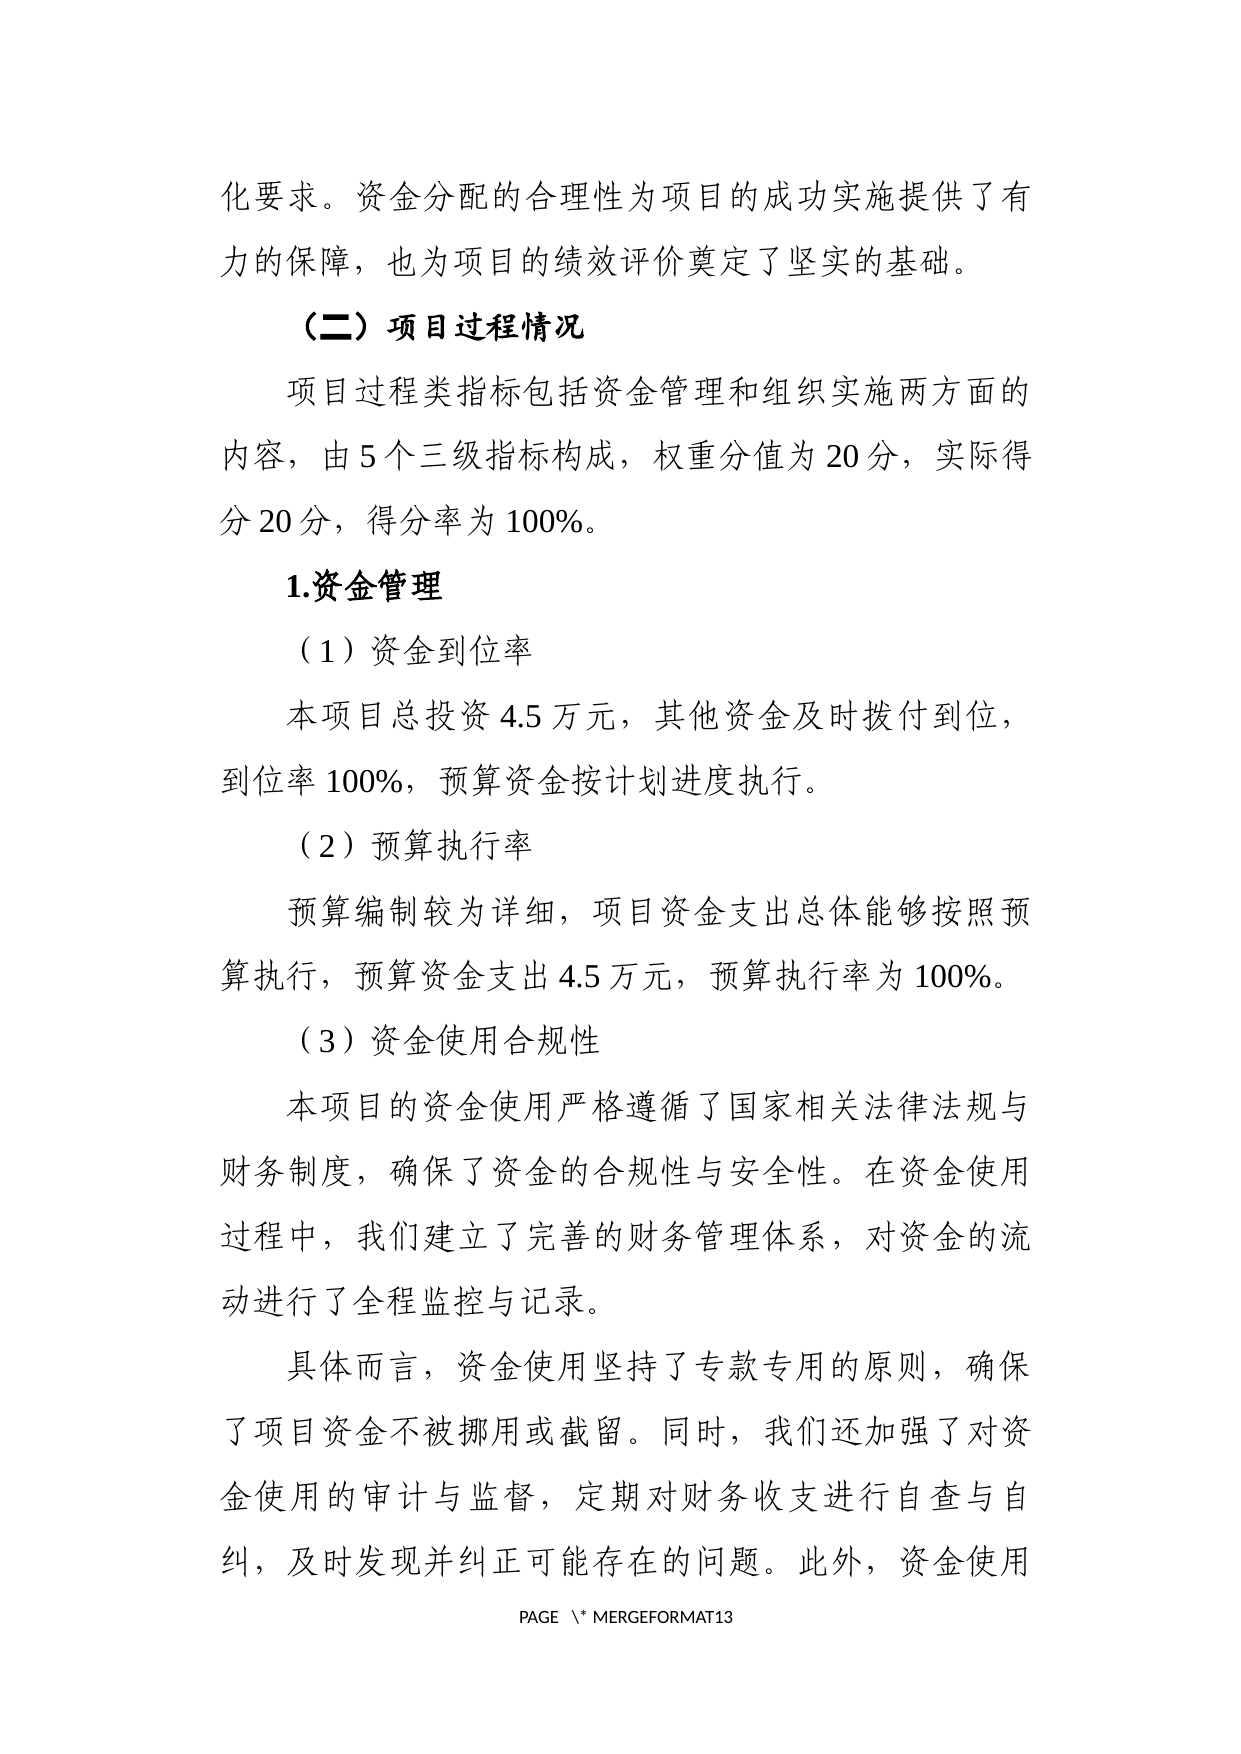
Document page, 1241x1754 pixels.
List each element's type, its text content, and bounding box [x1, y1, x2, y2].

text 预算编制较为详细，项目资金支出总体能够按照预算执行，预算资金支出4.5万元，预算执行率为100%。 [218, 877, 1033, 1007]
text 项目过程类指标包括资金管理和组织实施两方面的内容，由5个三级指标构成，权重分值为20分，实际得分20分，得分率为100%。 [218, 357, 1033, 552]
text （1）资金到位率 [218, 617, 1033, 682]
text 1.资金管理 [218, 552, 1033, 617]
text 本项目总投资4.5万元，其他资金及时拨付到位，到位率100%，预算资金按计划进度执行。 [218, 682, 1033, 812]
text （2）预算执行率 [218, 812, 1033, 877]
text （3）资金使用合规性 [218, 1007, 1033, 1072]
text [218, 162, 1033, 292]
title 项目过程情况 [218, 292, 1033, 357]
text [218, 1332, 1033, 1592]
text 本项目的资金使用严格遵循了国家相关法律法规与财务制度，确保了资金的合规性与安全性。在资金使用过程中，我们建立了完善的财务管理体系，对资金的流动进行了全程监控与记录。 [218, 1072, 1033, 1332]
